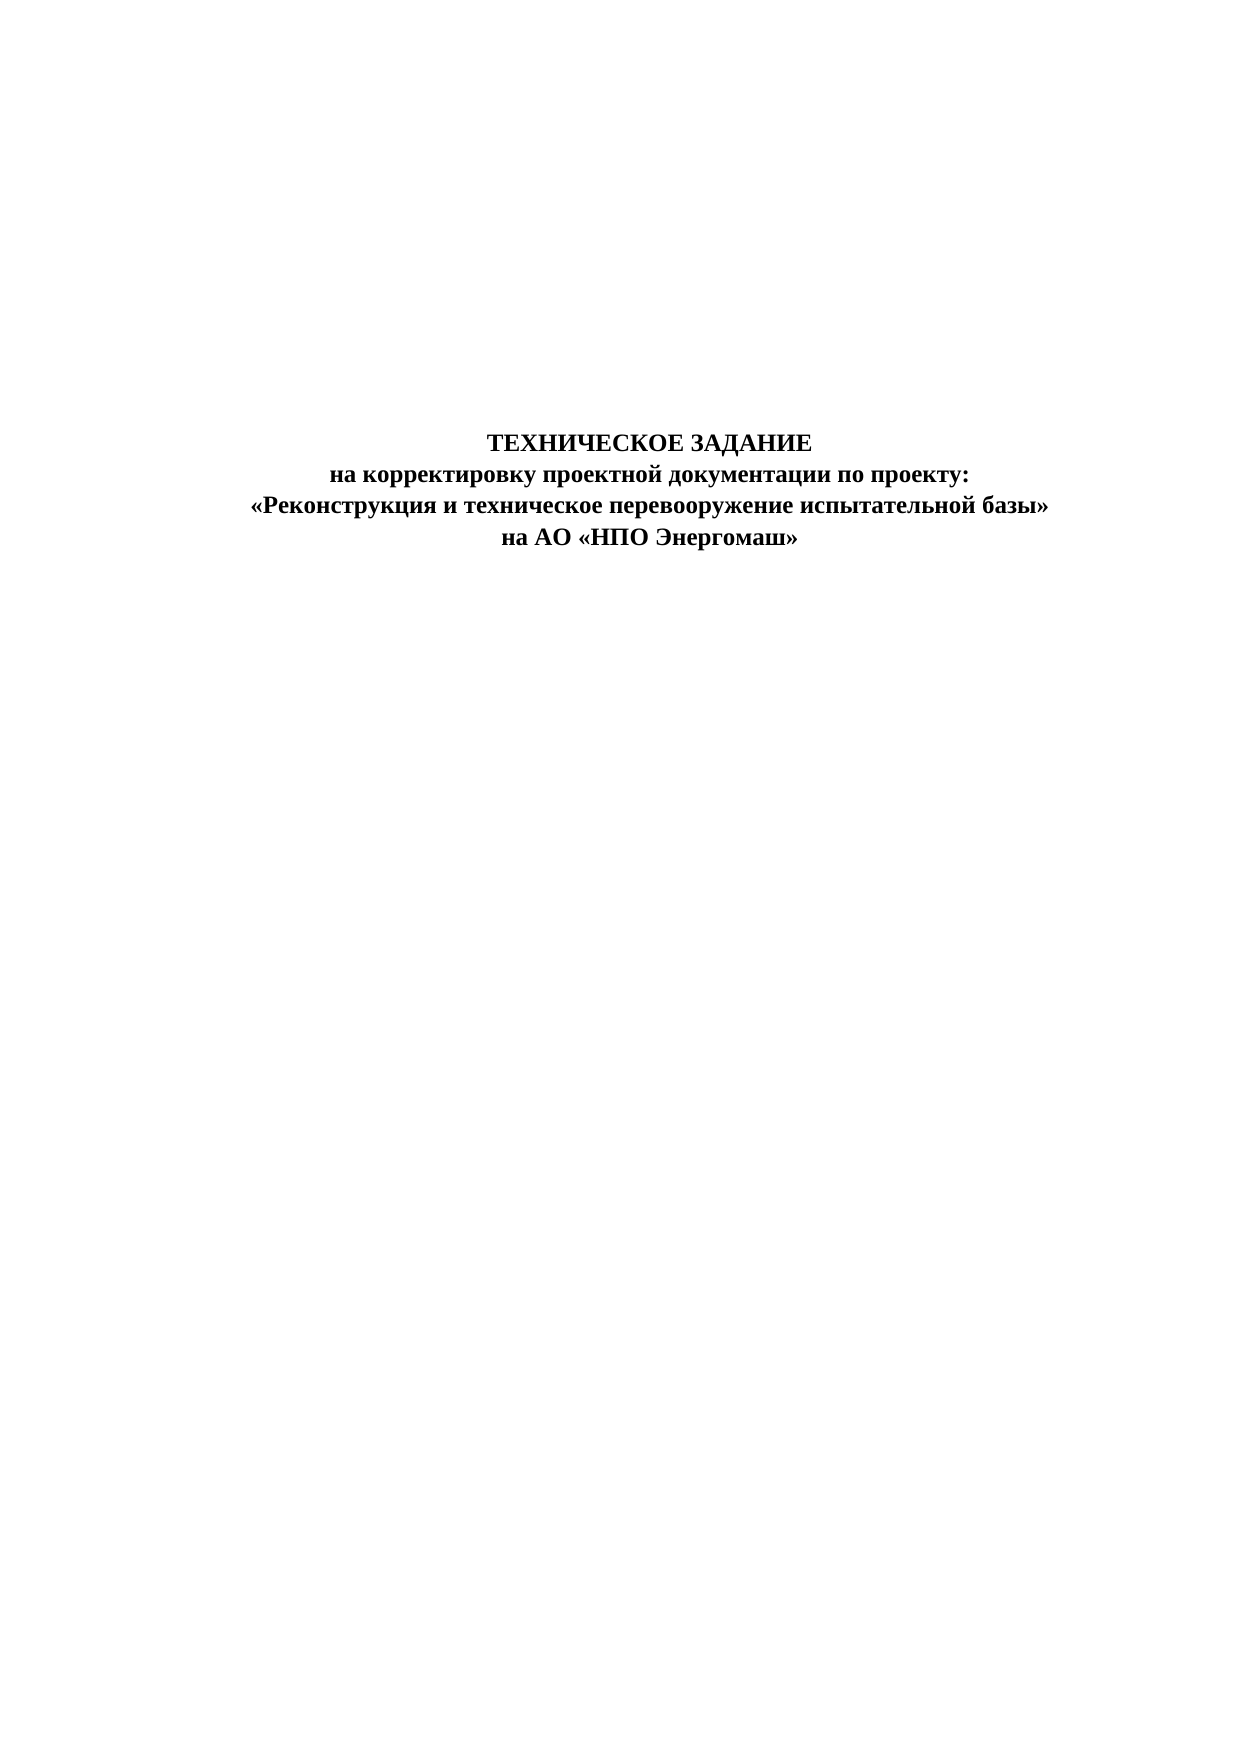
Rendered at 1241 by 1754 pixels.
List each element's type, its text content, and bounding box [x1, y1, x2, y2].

text на корректировку проектной документации по проекту: [118, 459, 1181, 488]
text ТЕХНИЧЕСКОЕ ЗАДАНИЕ [118, 428, 1181, 457]
text «Реконструкция и техническое перевооружение испытательной базы» [118, 491, 1181, 519]
text на АО «НПО Энергомаш» [118, 522, 1181, 550]
